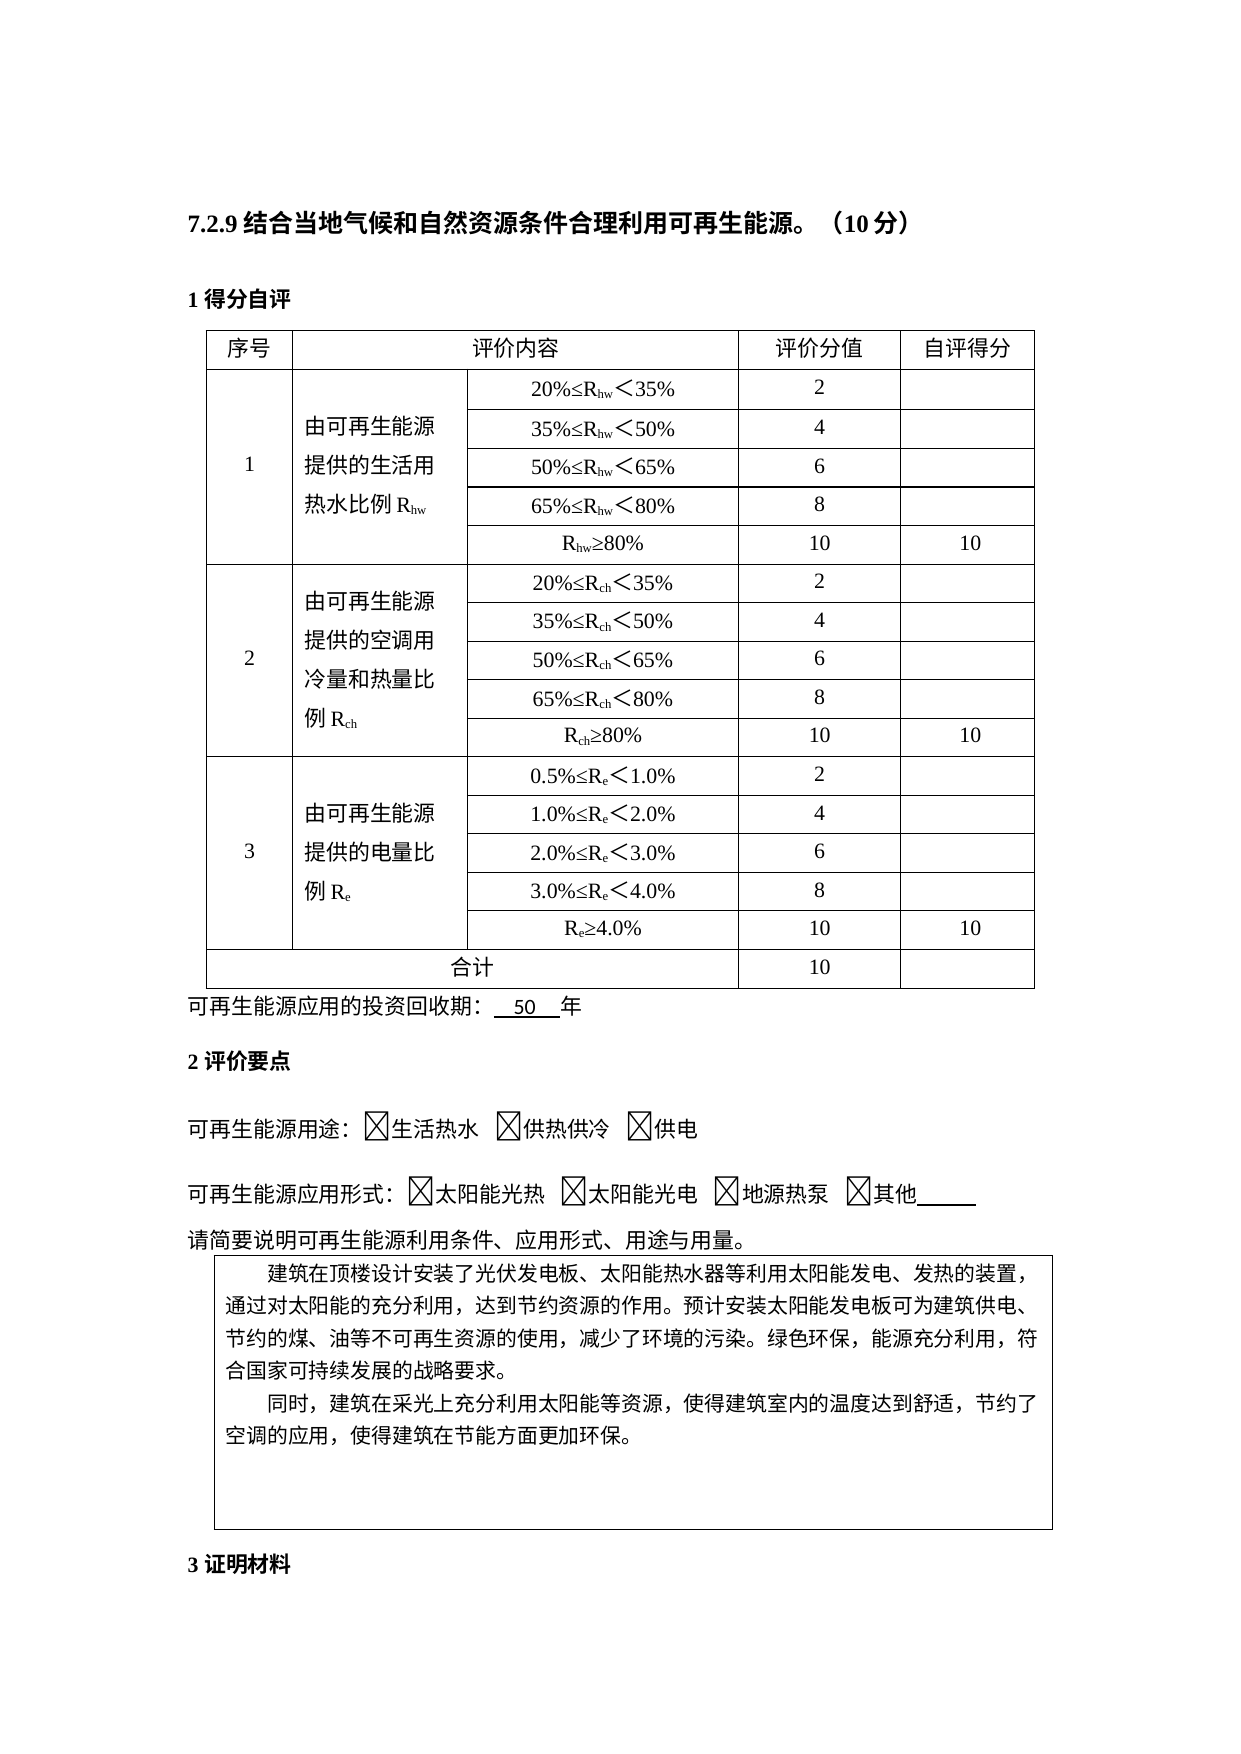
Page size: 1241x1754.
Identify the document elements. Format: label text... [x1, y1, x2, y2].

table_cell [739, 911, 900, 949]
text 可再生能源应用形式：太阳能光热 太阳能光电 地源热泵 其他 [187, 1157, 1053, 1222]
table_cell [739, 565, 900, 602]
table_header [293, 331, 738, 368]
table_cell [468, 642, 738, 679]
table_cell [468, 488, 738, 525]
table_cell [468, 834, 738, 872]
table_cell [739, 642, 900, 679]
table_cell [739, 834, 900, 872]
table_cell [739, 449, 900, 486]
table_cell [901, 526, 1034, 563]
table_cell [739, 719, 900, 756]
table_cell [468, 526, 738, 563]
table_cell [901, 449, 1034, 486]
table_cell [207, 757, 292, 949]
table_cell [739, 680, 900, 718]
text 可再生能源用途：生活热水 供热供冷 供电 [187, 1092, 1053, 1157]
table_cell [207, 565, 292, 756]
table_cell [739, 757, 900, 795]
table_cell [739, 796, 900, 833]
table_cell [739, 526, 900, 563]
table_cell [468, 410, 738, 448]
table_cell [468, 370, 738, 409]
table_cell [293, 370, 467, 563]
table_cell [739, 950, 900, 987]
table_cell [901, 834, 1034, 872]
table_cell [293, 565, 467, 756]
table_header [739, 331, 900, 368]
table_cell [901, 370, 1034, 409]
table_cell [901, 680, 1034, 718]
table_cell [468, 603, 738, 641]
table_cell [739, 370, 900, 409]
subtitle 7.2.9 结合当地气候和自然资源条件合理利用可再生能源。（10分） [187, 189, 1053, 254]
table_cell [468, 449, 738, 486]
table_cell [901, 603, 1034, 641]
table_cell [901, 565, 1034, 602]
text 3 证明材料 [187, 1546, 1053, 1579]
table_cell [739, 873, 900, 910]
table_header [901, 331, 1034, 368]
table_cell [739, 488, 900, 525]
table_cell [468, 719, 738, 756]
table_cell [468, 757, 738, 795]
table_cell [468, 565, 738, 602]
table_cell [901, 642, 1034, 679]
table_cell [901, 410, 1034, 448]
text 可再生能源应用的投资回收期： 50 年 [187, 988, 1053, 1021]
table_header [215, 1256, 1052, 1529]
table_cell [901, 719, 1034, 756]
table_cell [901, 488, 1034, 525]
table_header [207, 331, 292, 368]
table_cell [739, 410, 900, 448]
text 2 评价要点 [187, 1043, 1053, 1076]
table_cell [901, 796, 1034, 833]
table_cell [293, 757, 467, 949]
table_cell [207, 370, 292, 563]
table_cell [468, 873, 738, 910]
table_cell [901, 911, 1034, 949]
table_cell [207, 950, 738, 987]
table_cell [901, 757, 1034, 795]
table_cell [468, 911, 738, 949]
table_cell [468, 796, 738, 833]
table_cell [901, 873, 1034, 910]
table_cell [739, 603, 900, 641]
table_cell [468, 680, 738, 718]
text 请简要说明可再生能源利用条件、应用形式、用途与用量。 [187, 1222, 1053, 1255]
text 1 得分自评 [187, 281, 1053, 314]
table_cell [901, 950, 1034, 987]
